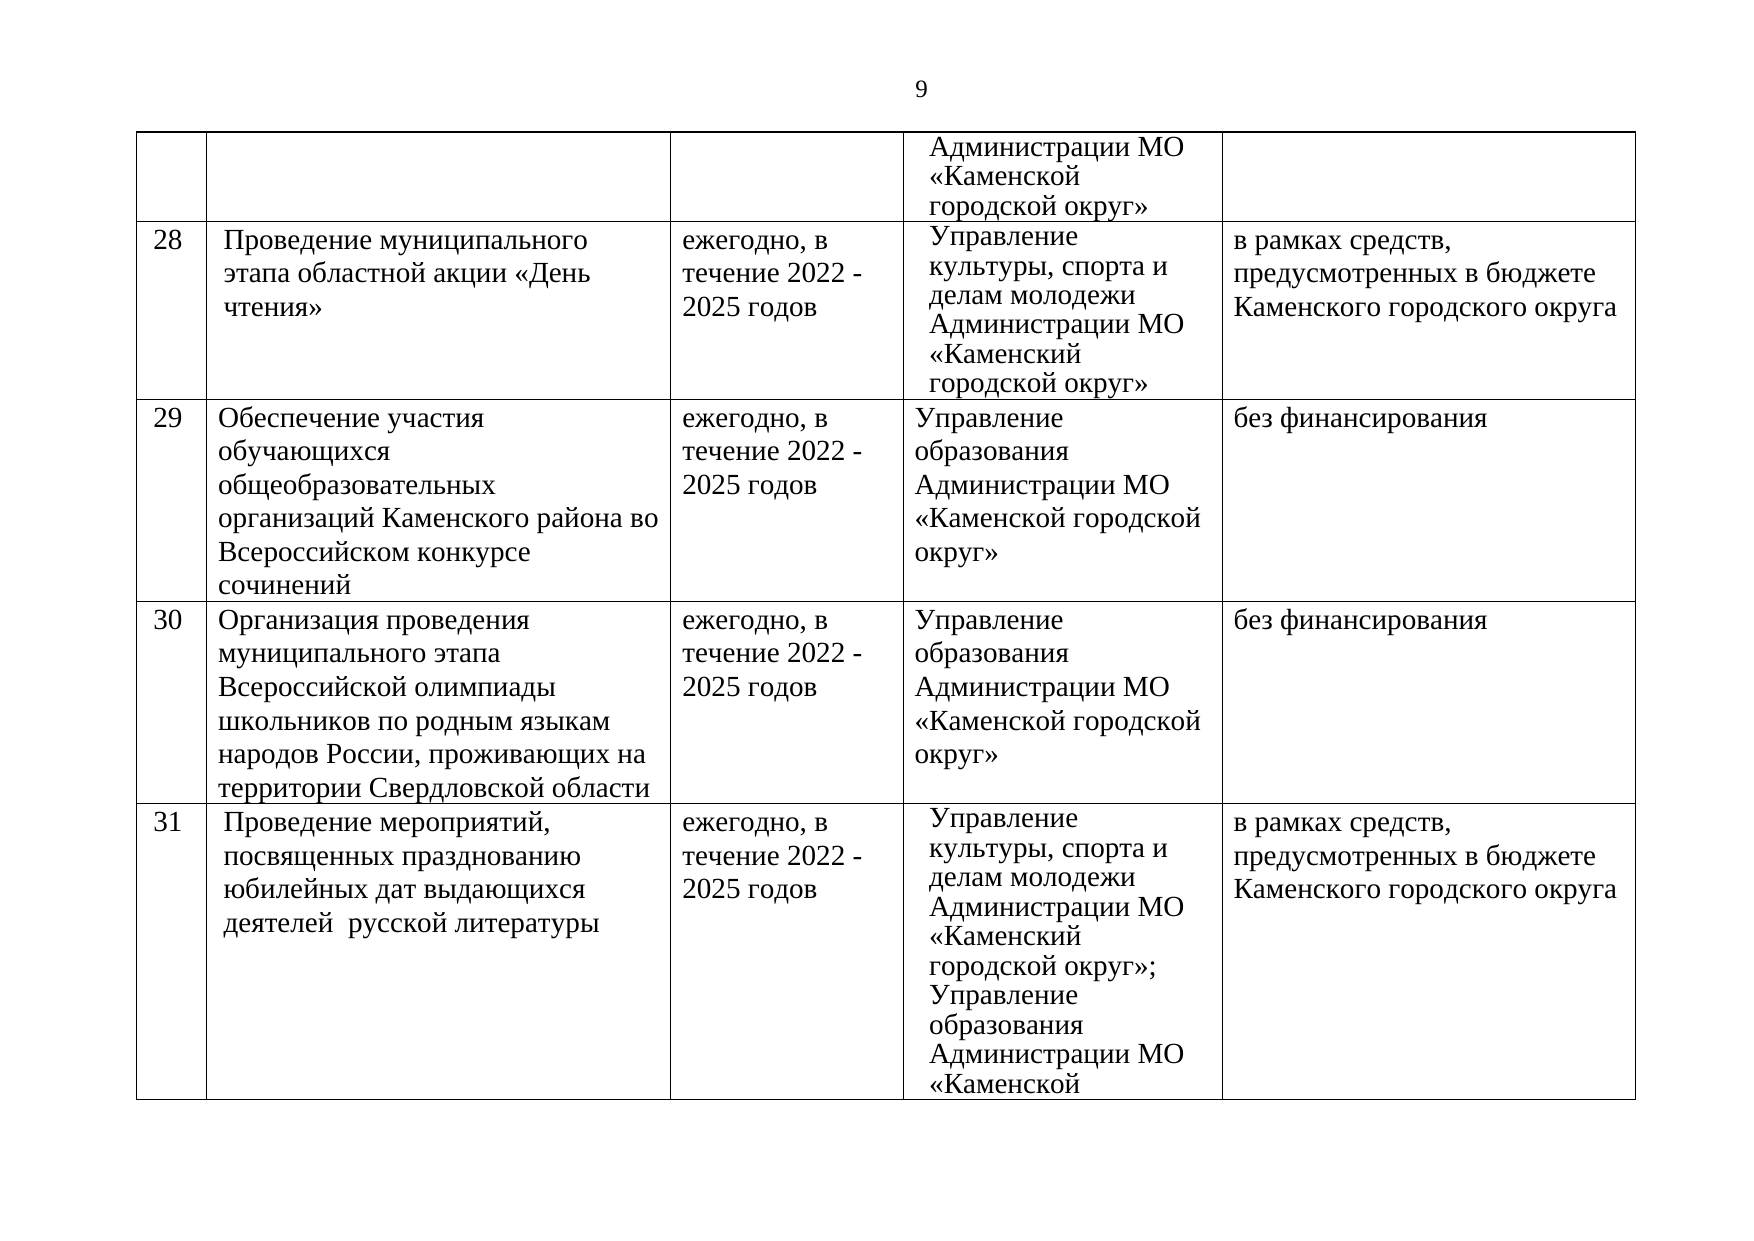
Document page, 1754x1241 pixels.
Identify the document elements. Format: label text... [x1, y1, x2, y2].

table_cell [207, 133, 670, 221]
table_cell ежегодно, в течение 2022 - 2025 годов [671, 602, 903, 803]
table_cell 30 [137, 602, 206, 803]
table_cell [1223, 804, 1635, 1099]
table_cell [671, 133, 903, 221]
table_cell Обеспечение участия обучающихся общеобразовательных организаций Каменского района во Всероссийском конкурсе сочинений [207, 400, 670, 601]
table_cell 31 [137, 804, 206, 1099]
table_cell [207, 804, 670, 1099]
table_cell Управление культуры, спорта и делам молодежи Администрации МО «Каменский городской округ» [904, 222, 1222, 399]
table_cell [904, 133, 1222, 221]
table_cell Организация проведения муниципального этапа Всероссийской олимпиады школьников по родным языкам народов России, проживающих на территории Свердловской области [207, 602, 670, 803]
table_cell 27 [137, 133, 206, 221]
table_cell без финансирования [1223, 602, 1635, 803]
table_cell ежегодно, в течение 2022 - 2025 годов [671, 400, 903, 601]
table_cell Управление образования Администрации МО «Каменской городской округ» [904, 400, 1222, 601]
table_cell 28 [137, 222, 206, 399]
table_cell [1223, 133, 1635, 221]
table_cell Проведение муниципального этапа областной акции «День чтения» [207, 222, 670, 399]
table_cell Управление образования Администрации МО «Каменской городской округ» [904, 602, 1222, 803]
table_cell без финансирования [1223, 400, 1635, 601]
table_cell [671, 804, 903, 1099]
table_cell ежегодно, в течение 2022 - 2025 годов [671, 222, 903, 399]
table_cell в рамках средств, предусмотренных в бюджете Каменского городского округа [1223, 222, 1635, 399]
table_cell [904, 804, 1222, 1099]
table_cell 29 [137, 400, 206, 601]
